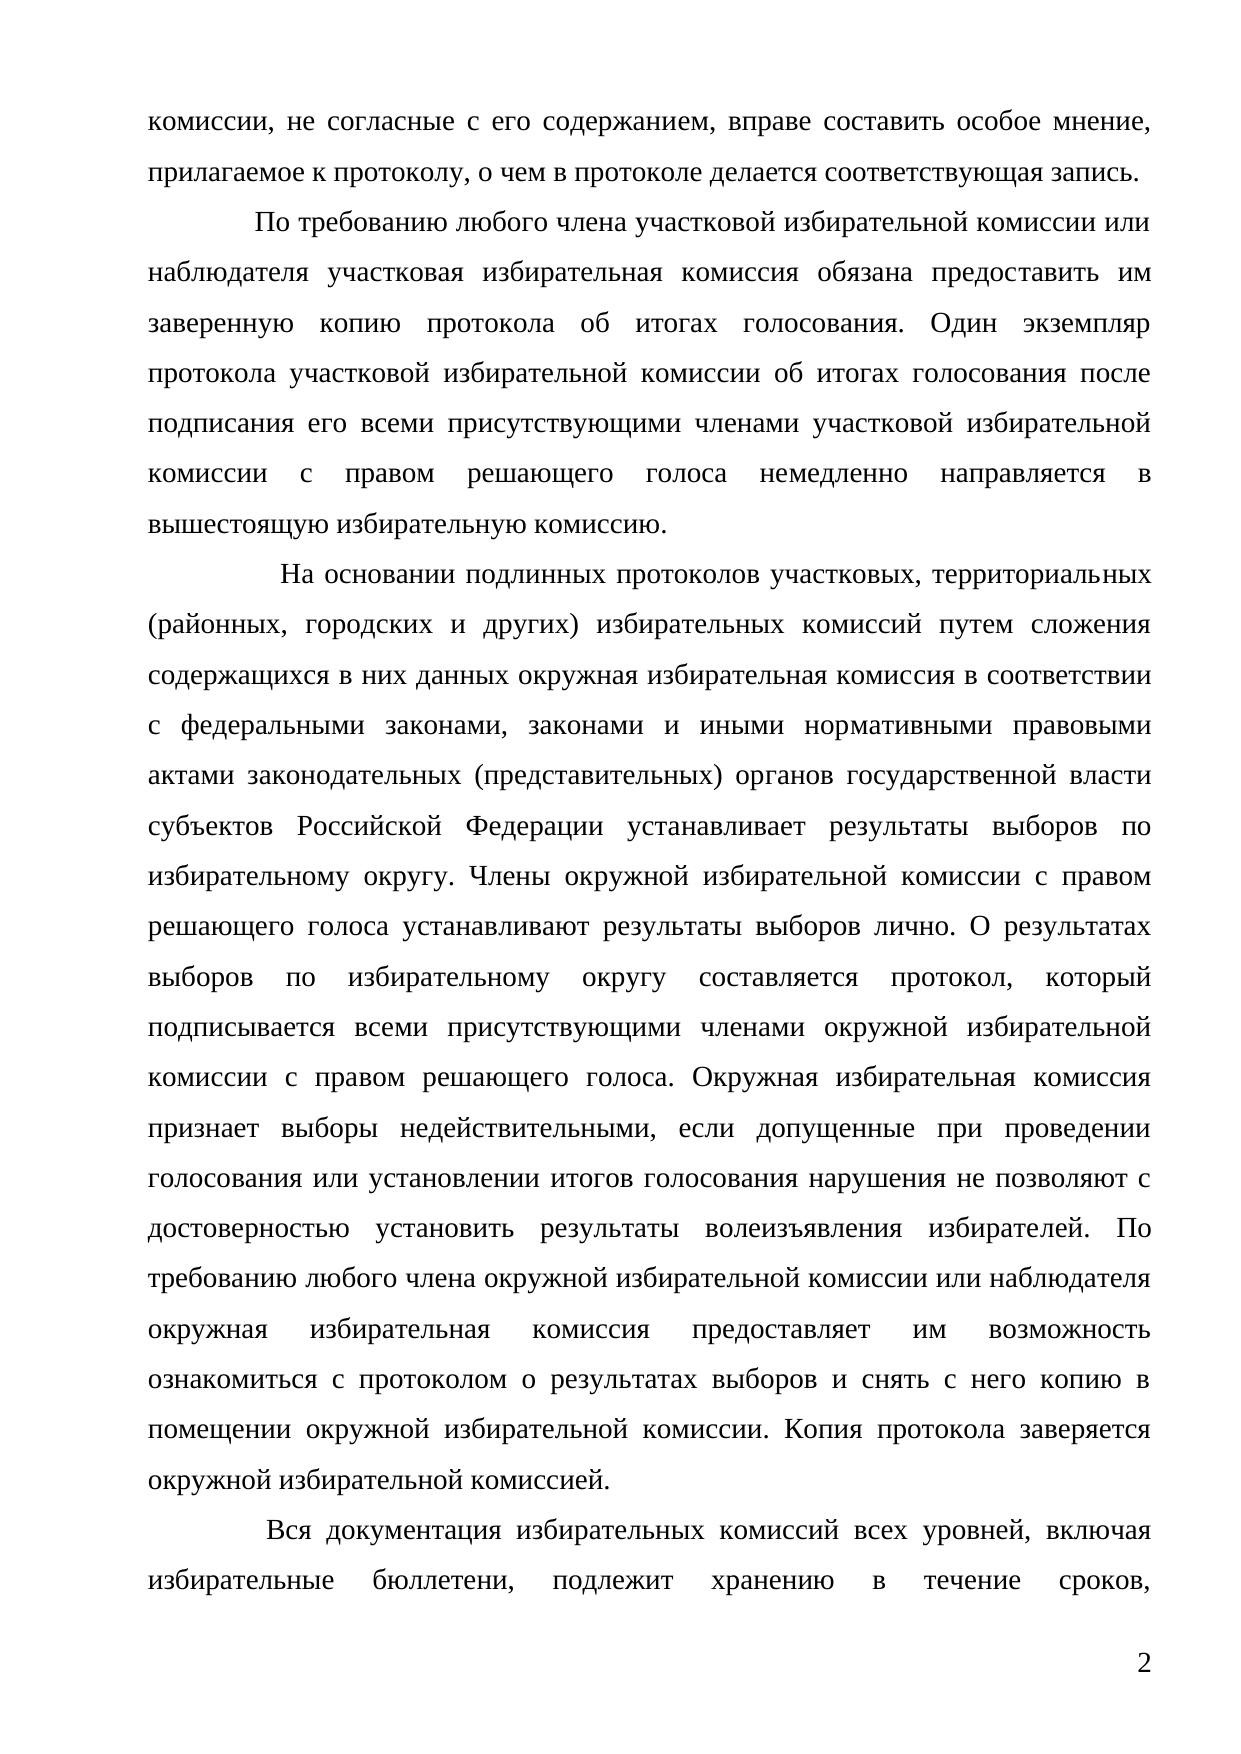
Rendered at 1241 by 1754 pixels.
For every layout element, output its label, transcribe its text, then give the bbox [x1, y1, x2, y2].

text На основании подлинных протоколов участковых, территориальных (районных, городских и других) избирательных комиссий путем сложения содержащихся в них данных окружная избирательная комиссия в соответствии с федеральными законами, законами и иными нормативными правовыми актами законодательных (представительных) органов государственной власти субъектов Российской Федерации устанавливает результаты выборов по избирательному округу. Члены окружной избирательной комиссии с правом решающего голоса устанавливают результаты выборов лично. О результатах выборов по избирательному округу составляется протокол, который подписывается всеми присутствующими членами окружной избирательной комиссии с правом решающего голоса. Окружная избирательная комиссия признает выборы недействительными, если допущенные при проведении голосования или установлении итогов голосования нарушения не позволяют с достоверностью установить результаты волеизъявления избирателей. По требованию любого члена окружной избирательной комиссии или наблюдателя окружная избирательная комиссия предоставляет им возможность ознакомиться с протоколом о результатах выборов и снять с него копию в помещении окружной избирательной комиссии. Копия протокола заверяется окружной избирательной комиссией. [148, 556, 1152, 1495]
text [148, 103, 1152, 187]
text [148, 1512, 1152, 1596]
text По требованию любого члена участковой избирательной комиссии или наблюдателя участковая избирательная комиссия обязана предоставить им заверенную копию протокола об итогах голосования. Один экземпляр протокола участковой избирательной комиссии об итогах голосования после подписания его всеми присутствующими членами участковой избирательной комиссии с правом решающего голоса немедленно направляется в вышестоящую избирательную комиссию. [148, 204, 1152, 539]
